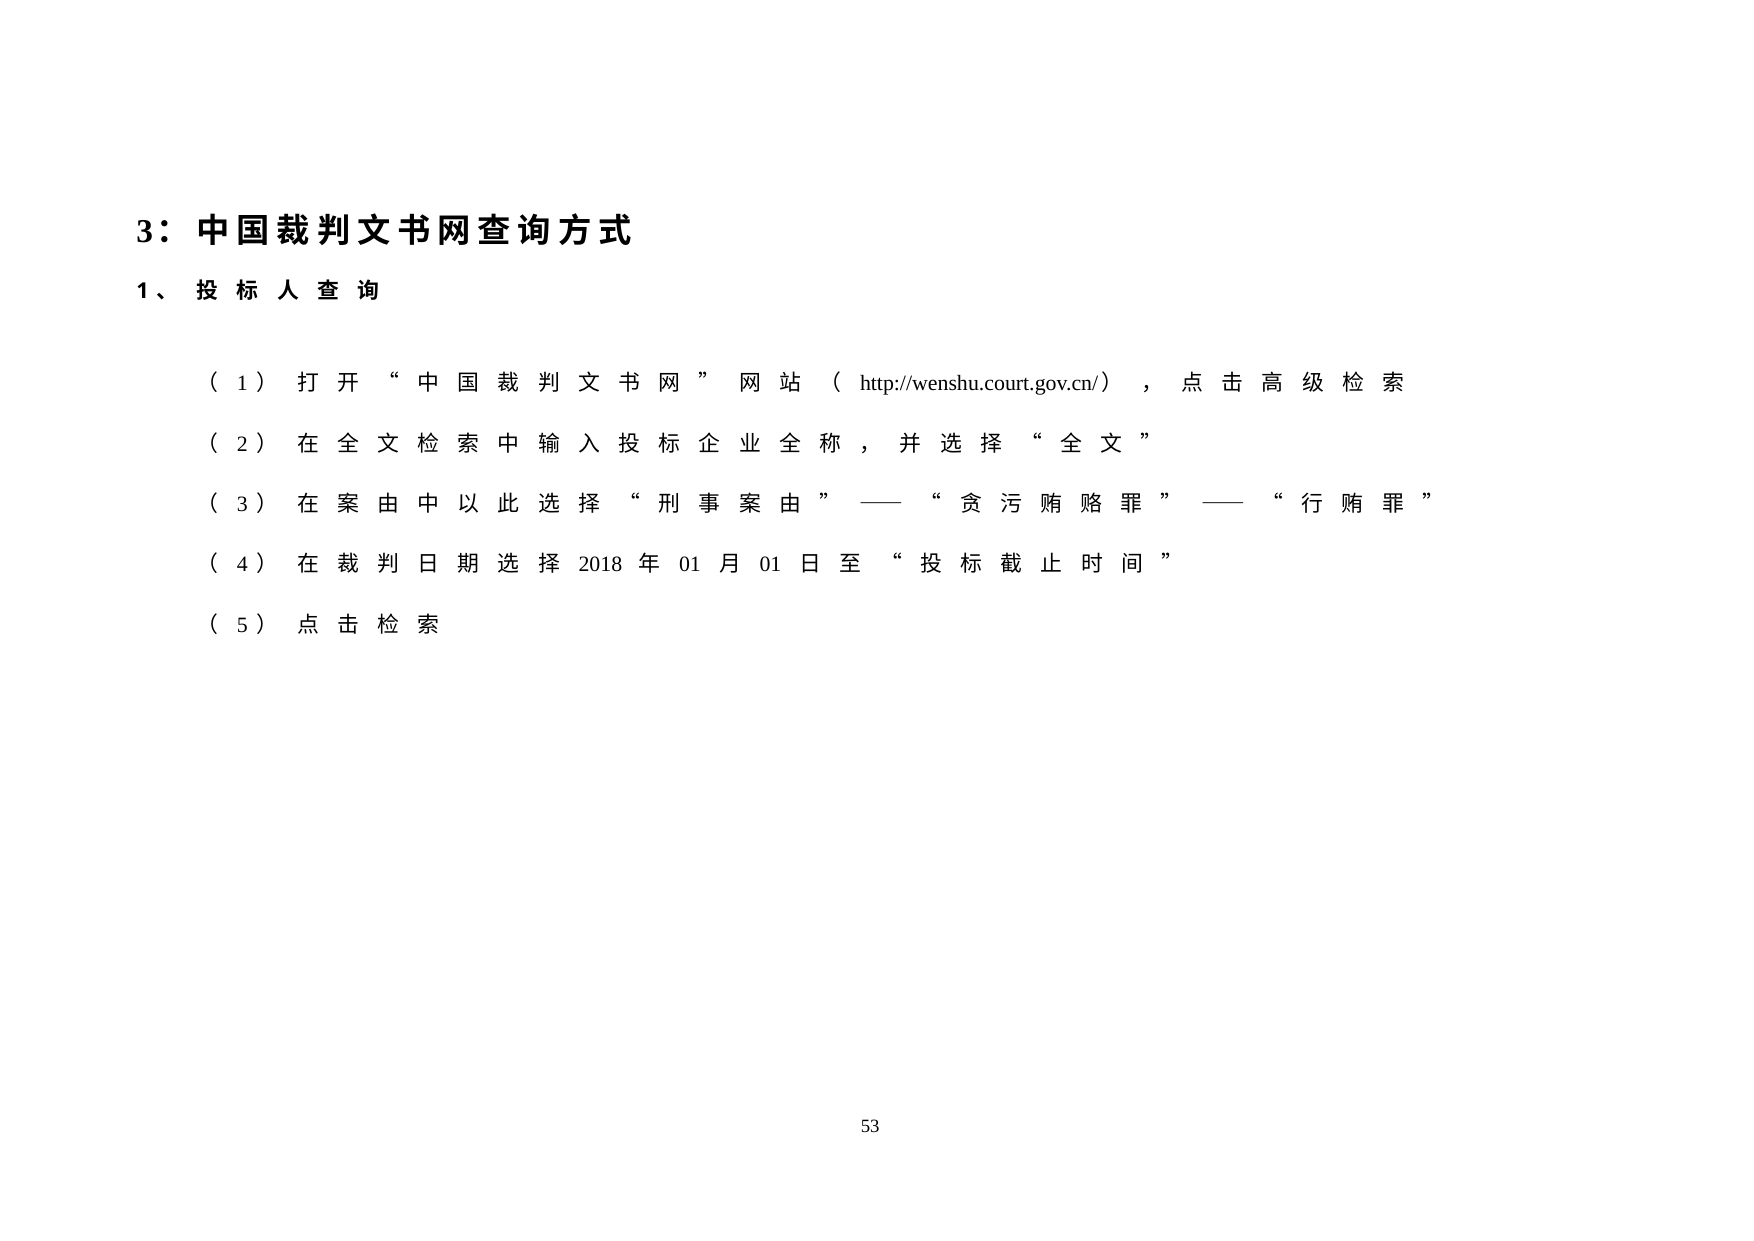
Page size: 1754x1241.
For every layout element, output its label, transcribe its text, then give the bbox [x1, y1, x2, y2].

text （4）在裁判日期选择2018年01月01日至“投标截止时间” [136, 532, 1604, 592]
text （2）在全文检索中输入投标企业全称，并选择“全文” [136, 411, 1604, 472]
text （3）在案由中以此选择“刑事案由”——“贪污贿赂罪”——“行贿罪” [136, 472, 1604, 532]
text （5）点击检索 [136, 592, 1604, 653]
text （1）打开“中国裁判文书网”网站（http://wenshu.court.gov.cn/），点击高级检索 [136, 351, 1604, 411]
text 1、投标人查询 [136, 258, 1604, 319]
text 3：中国裁判文书网查询方式 [136, 198, 1703, 258]
